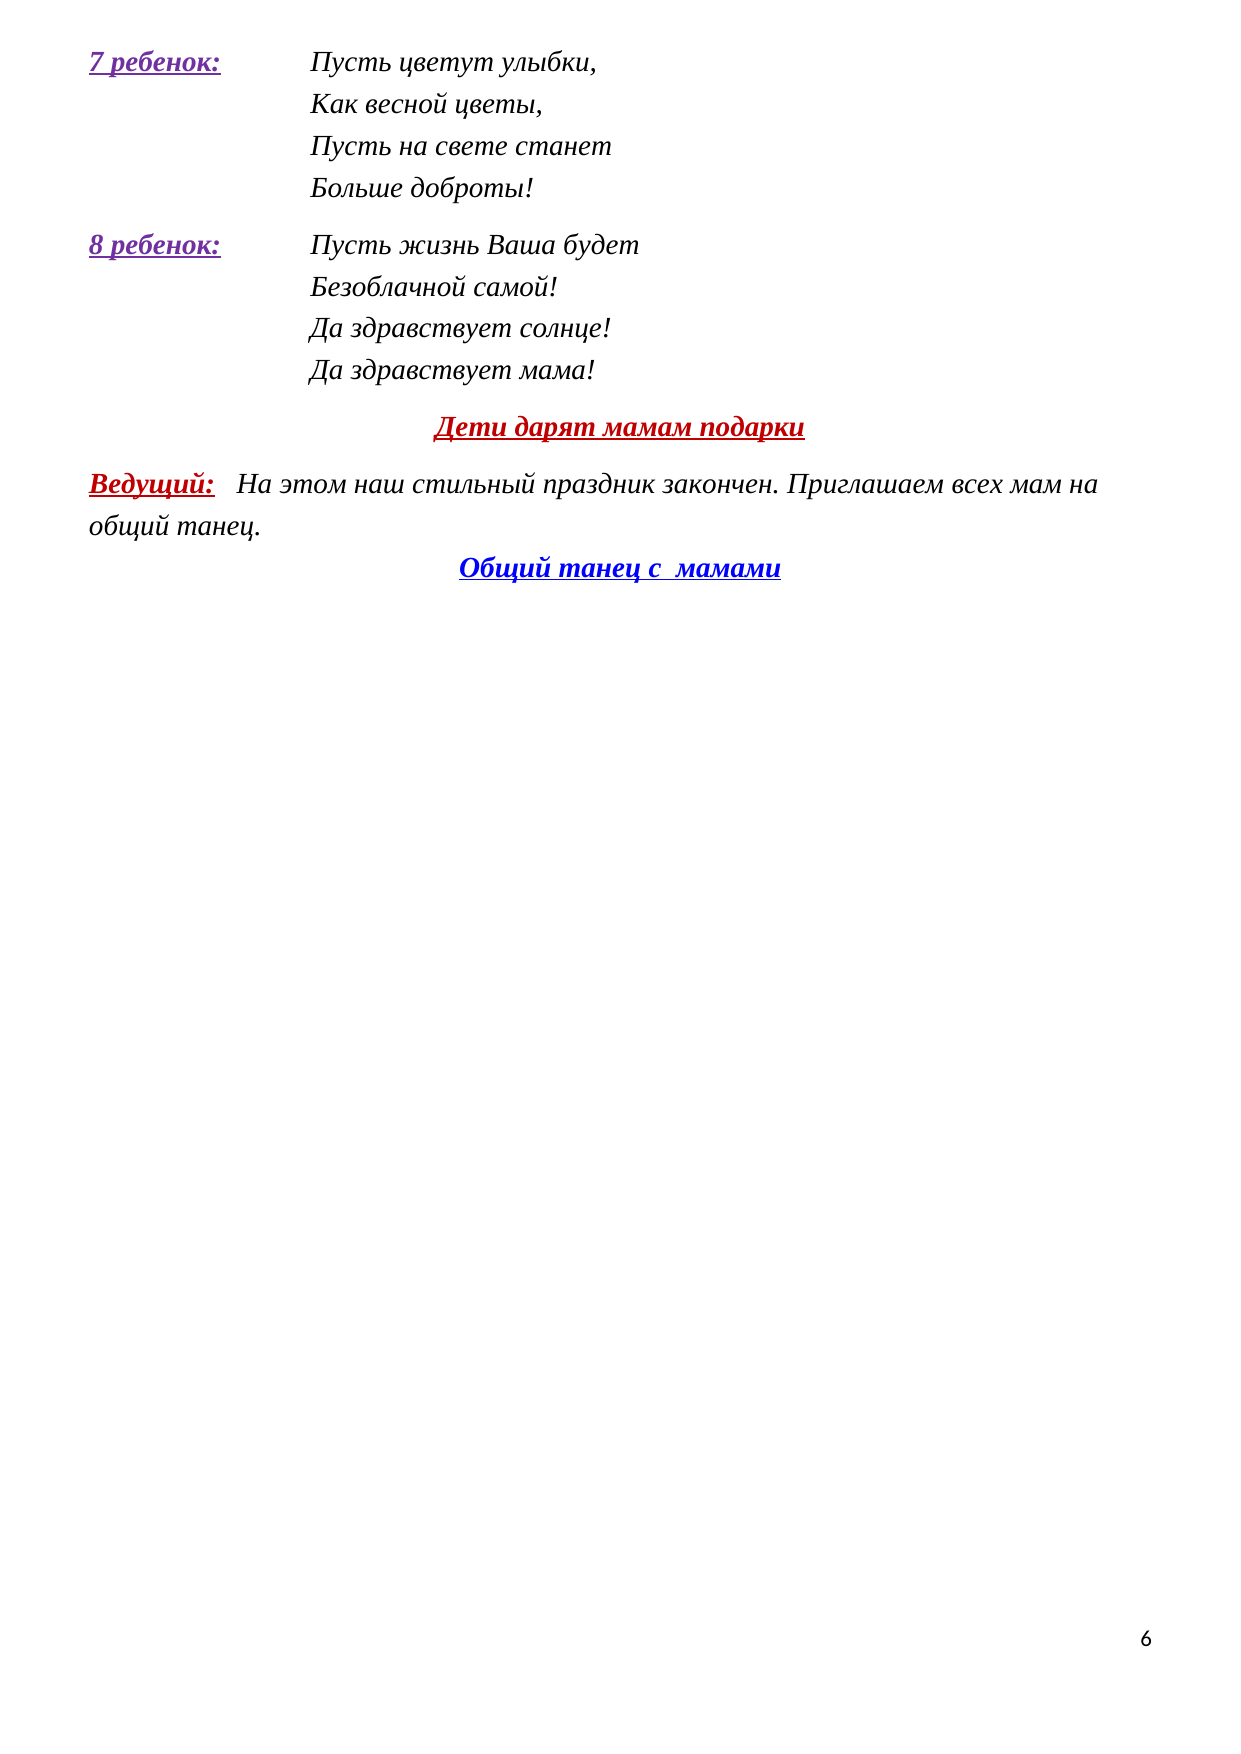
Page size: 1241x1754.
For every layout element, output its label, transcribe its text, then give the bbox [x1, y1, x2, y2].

text Больше доброты! [89, 170, 1152, 203]
text 7 ребенок: Пусть цветут улыбки, Как весной цветы, [89, 44, 1152, 120]
text Дети дарят мамам подарки [89, 409, 1152, 443]
text Общий танец с мамами [89, 550, 1152, 583]
text Ведущий: На этом наш стильный праздник закончен. Приглашаем всех мам на общий танец. [89, 466, 1152, 541]
text Пусть на свете станет [89, 128, 1152, 162]
text Да здравствует мама! [89, 352, 1152, 386]
text Да здравствует солнце! [89, 311, 1152, 344]
text Безоблачной самой! [89, 269, 1152, 302]
text 8 ребенок: Пусть жизнь Ваша будет [89, 227, 1152, 260]
